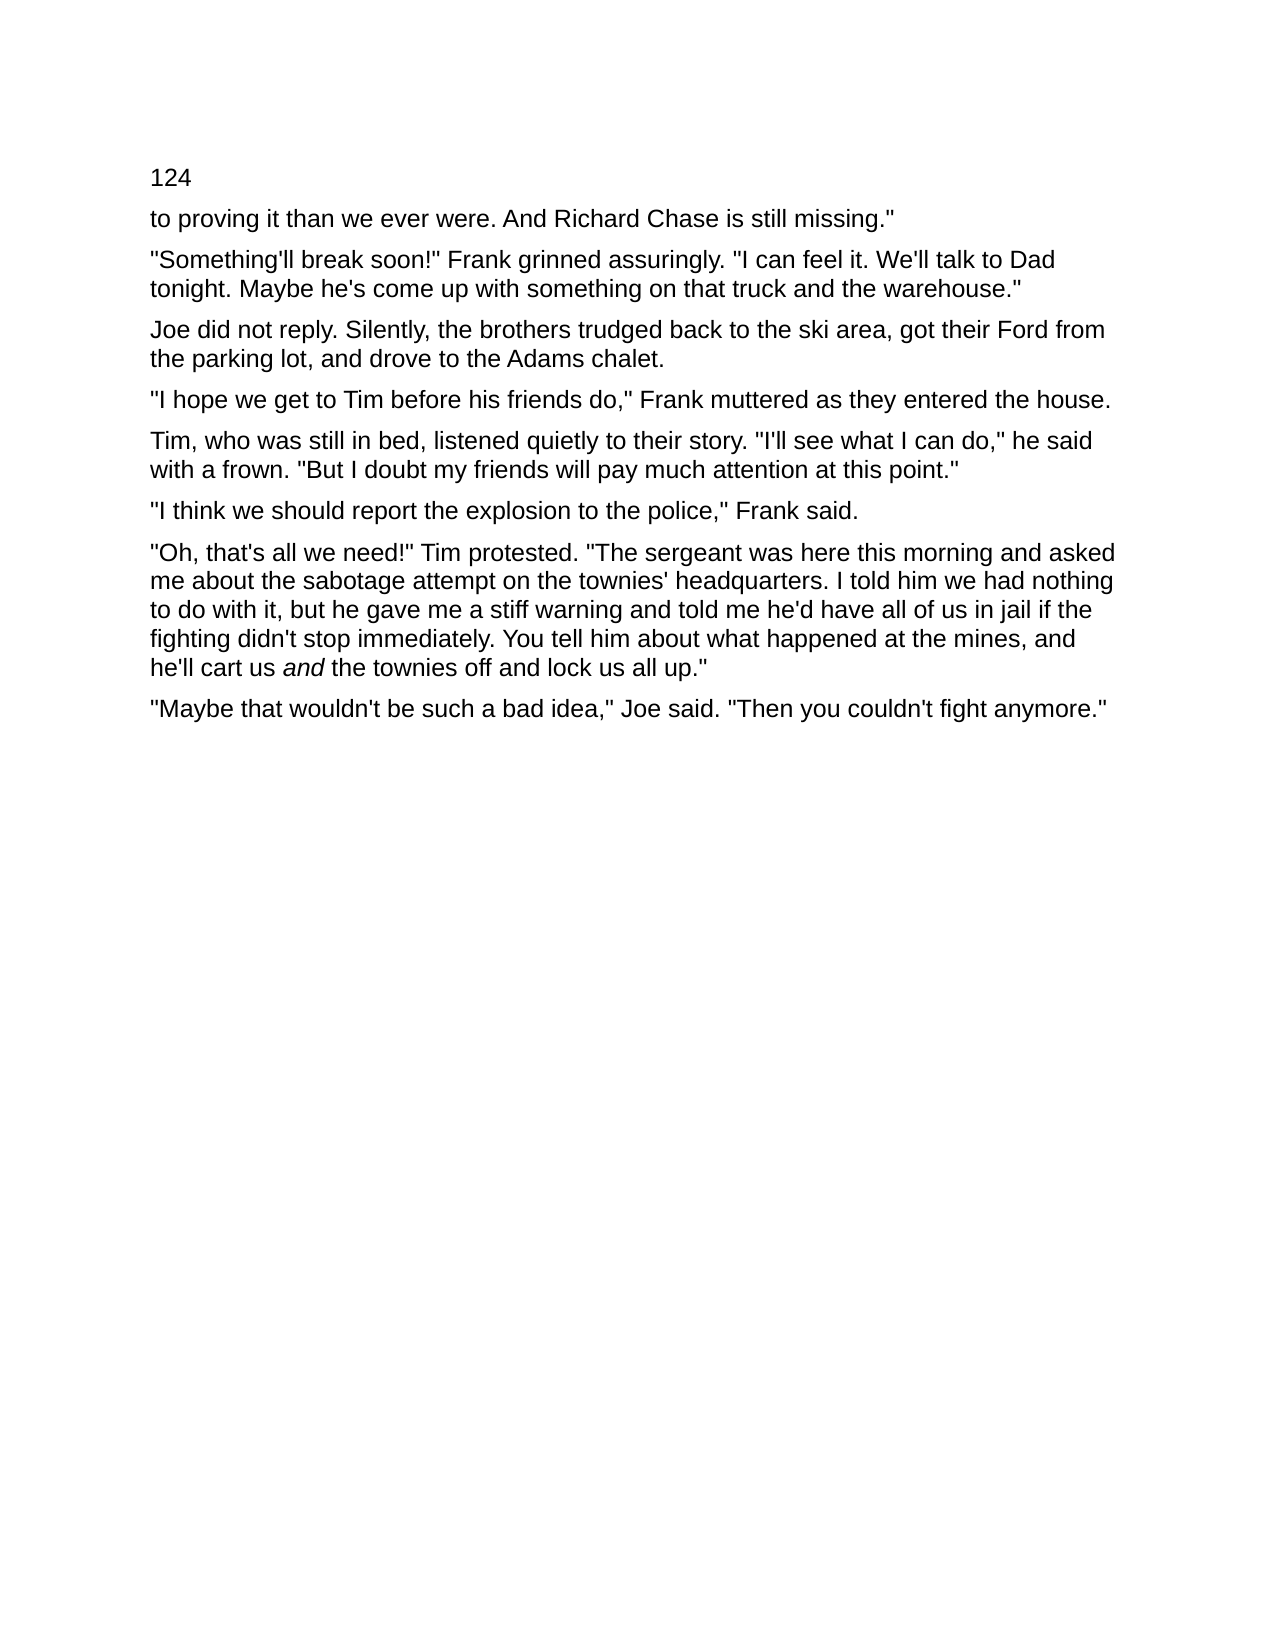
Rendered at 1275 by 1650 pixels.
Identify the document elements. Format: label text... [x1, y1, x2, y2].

text "I hope we get to Tim before his friends do," Frank muttered as they entered the house. [150, 385, 1125, 414]
text to proving it than we ever were. And Richard Chase is still missing." [150, 204, 1125, 232]
text "I think we should report the explosion to the police," Frank said. [150, 496, 1125, 525]
text "Oh, that's all we need!" Tim protested. "The sergeant was here this morning and asked me about the sabotage attempt on the townies' headquarters. I told him we had nothing to do with it, but he gave me a stiff warning and told me he'd have all of us in jail if the fighting didn't stop immediately. You tell him about what happened at the mines, and he'll cart us and the townies off and lock us all up." [150, 537, 1125, 681]
text 124 [150, 162, 1125, 191]
text Joe did not reply. Silently, the brothers trudged back to the ski area, got their Ford from the parking lot, and drove to the Adams chalet. [150, 315, 1125, 372]
text "Something'll break soon!" Frank grinned assuringly. "I can feel it. We'll talk to Dad tonight. Maybe he's come up with something on that truck and the warehouse." [150, 245, 1125, 302]
text "Maybe that wouldn't be such a bad idea," Joe said. "Then you couldn't fight anymore." [150, 694, 1125, 722]
text Tim, who was still in bed, listened quietly to their story. "I'll see what I can do," he said with a frown. "But I doubt my friends will pay much attention at this point." [150, 426, 1125, 484]
